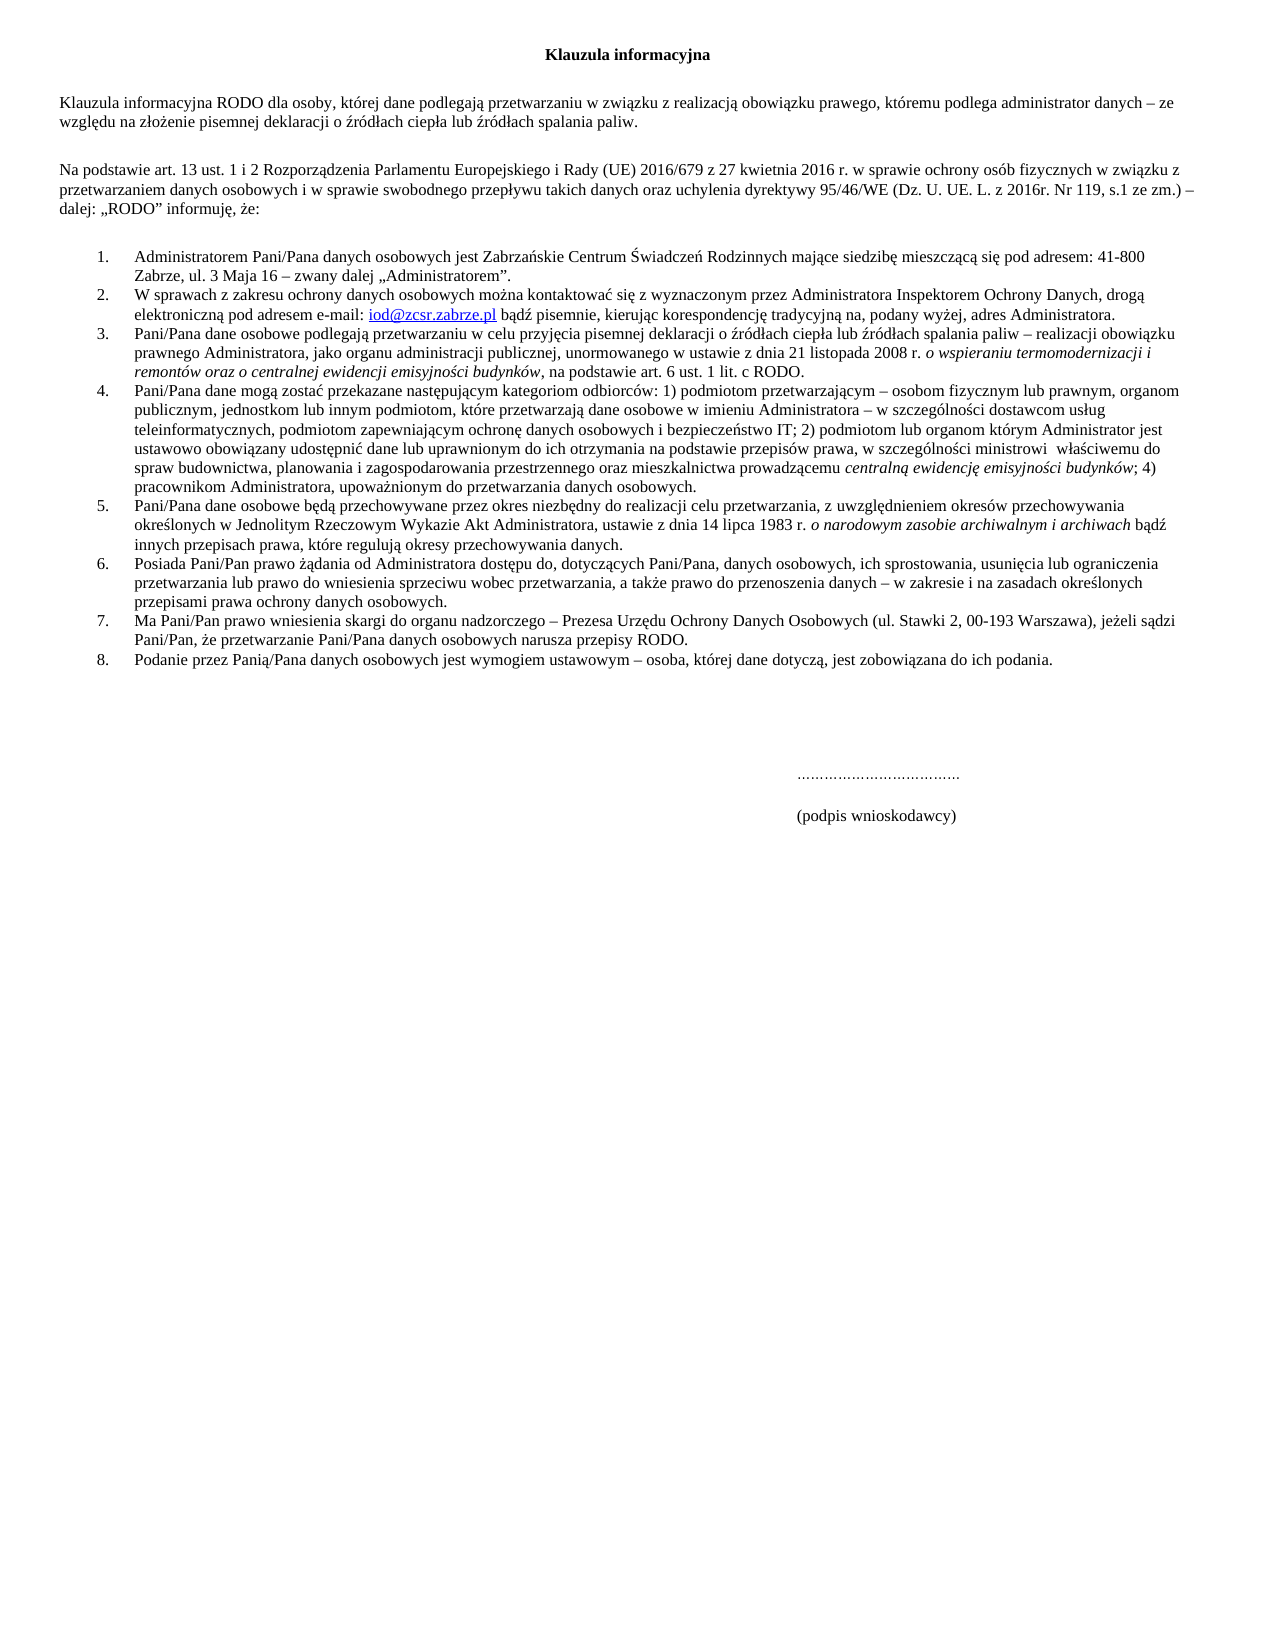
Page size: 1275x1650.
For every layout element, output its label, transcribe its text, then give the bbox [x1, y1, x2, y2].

list W sprawach z zakresu ochrony danych osobowych można kontaktować się z wyznaczonym przez Administratora Inspektorem Ochrony Danych, drogą elektroniczną pod adresem e-mail: iod@zcsr.zabrze.pl bądź pisemnie, kierując korespondencję tradycyjną na, podany wyżej, adres Administratora. [97, 285, 1196, 323]
text Na podstawie art. 13 ust. 1 i 2 Rozporządzenia Parlamentu Europejskiego i Rady (UE) 2016/679 z 27 kwietnia 2016 r. w sprawie ochrony osób fizycznych w związku z przetwarzaniem danych osobowych i w sprawie swobodnego przepływu takich danych oraz uchylenia dyrektywy 95/46/WE (Dz. U. UE. L. z 2016r. Nr 119, s.1 ze zm.) – dalej: „RODO” informuję, że: [59, 160, 1196, 218]
list Pani/Pana dane osobowe podlegają przetwarzaniu w celu przyjęcia pisemnej deklaracji o źródłach ciepła lub źródłach spalania paliw – realizacji obowiązku prawnego Administratora, jako organu administracji publicznej, unormowanego w ustawie z dnia 21 listopada 2008 r. o wspieraniu termomodernizacji i remontów oraz o centralnej ewidencji emisyjności budynków, na podstawie art. 6 ust. 1 lit. c RODO. [97, 323, 1196, 381]
text (podpis wnioskodawcy) [723, 806, 1196, 825]
text Klauzula informacyjna RODO dla osoby, której dane podlegają przetwarzaniu w związku z realizacją obowiązku prawego, któremu podlega administrator danych – ze względu na złożenie pisemnej deklaracji o źródłach ciepła lub źródłach spalania paliw. [59, 93, 1196, 131]
list Ma Pani/Pan prawo wniesienia skargi do organu nadzorczego – Prezesa Urzędu Ochrony Danych Osobowych (ul. Stawki 2, 00-193 Warszawa), jeżeli sądzi Pani/Pan, że przetwarzanie Pani/Pana danych osobowych narusza przepisy RODO. [97, 611, 1196, 649]
list Administratorem Pani/Pana danych osobowych jest Zabrzańskie Centrum Świadczeń Rodzinnych mające siedzibę mieszczącą się pod adresem: 41-800 Zabrze, ul. 3 Maja 16 – zwany dalej „Administratorem”. [97, 247, 1196, 285]
text Klauzula informacyjna [59, 44, 1196, 63]
text ……………………………… [723, 764, 1196, 783]
list Pani/Pana dane osobowe będą przechowywane przez okres niezbędny do realizacji celu przetwarzania, z uwzględnieniem okresów przechowywania określonych w Jednolitym Rzeczowym Wykazie Akt Administratora, ustawie z dnia 14 lipca 1983 r. o narodowym zasobie archiwalnym i archiwach bądź innych przepisach prawa, które regulują okresy przechowywania danych. [97, 496, 1196, 553]
list Pani/Pana dane mogą zostać przekazane następującym kategoriom odbiorców: 1) podmiotom przetwarzającym – osobom fizycznym lub prawnym, organom publicznym, jednostkom lub innym podmiotom, które przetwarzają dane osobowe w imieniu Administratora – w szczególności dostawcom usług teleinformatycznych, podmiotom zapewniającym ochronę danych osobowych i bezpieczeństwo IT; 2) podmiotom lub organom którym Administrator jest ustawowo obowiązany udostępnić dane lub uprawnionym do ich otrzymania na podstawie przepisów prawa, w szczególności ministrowi właściwemu do spraw budownictwa, planowania i zagospodarowania przestrzennego oraz mieszkalnictwa prowadzącemu centralną ewidencję emisyjności budynków; 4) pracownikom Administratora, upoważnionym do przetwarzania danych osobowych. [97, 381, 1196, 496]
list Podanie przez Panią/Pana danych osobowych jest wymogiem ustawowym – osoba, której dane dotyczą, jest zobowiązana do ich podania. [97, 649, 1196, 668]
list Posiada Pani/Pan prawo żądania od Administratora dostępu do, dotyczących Pani/Pana, danych osobowych, ich sprostowania, usunięcia lub ograniczenia przetwarzania lub prawo do wniesienia sprzeciwu wobec przetwarzania, a także prawo do przenoszenia danych – w zakresie i na zasadach określonych przepisami prawa ochrony danych osobowych. [97, 553, 1196, 611]
